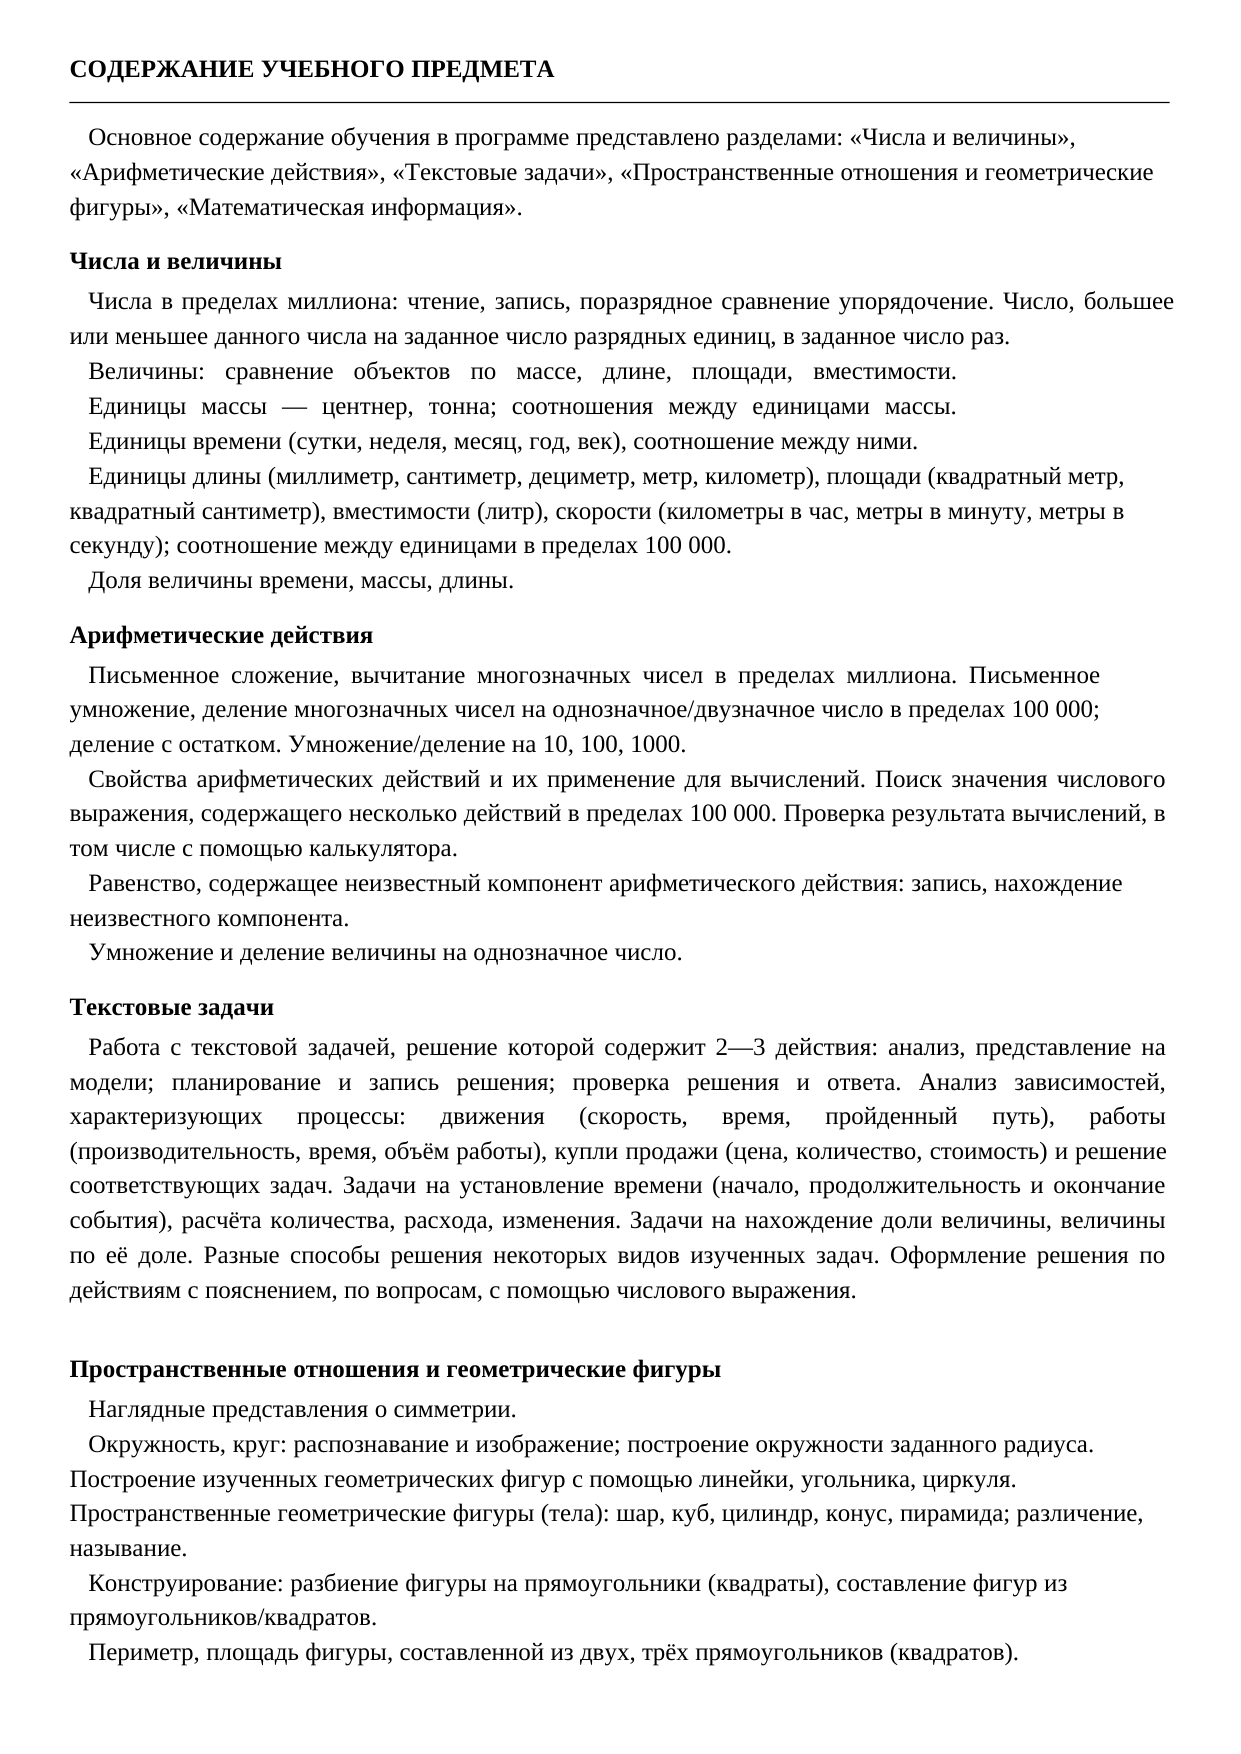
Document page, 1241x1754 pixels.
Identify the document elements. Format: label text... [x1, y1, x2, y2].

text Наглядные представления о симметрии. [88, 1394, 1184, 1423]
text «Арифметические действия», «Текстовые задачи», «Пространственные отношения и геометрические фигуры», «Математическая информация». [69, 157, 1155, 220]
text Доля величины времени, массы, длины. [88, 565, 1184, 594]
text Пространственные геометрические фигуры (тела): шар, куб, цилиндр, конус, пирамида; различение, называние. [69, 1498, 1145, 1562]
text Свойства арифметических действий и их применение для вычислений. Поиск значения числового выражения, содержащего несколько действий в пределах 100 000. Проверка результата вычислений, в том числе с помощью калькулятора. [69, 764, 1167, 862]
text Величины: сравнение объектов по массе, длине, площади, вместимости. Единицы массы — центнер, тонна; соотношения между единицами массы. Единицы времени (сутки, неделя, месяц, год, век), соотношение между ними. [88, 356, 958, 455]
subtitle Текстовые задачи [69, 992, 1184, 1021]
text Основное содержание обучения в программе представлено разделами: «Числа и величины», [88, 102, 1184, 151]
subtitle Пространственные отношения и геометрические фигуры [69, 1354, 1184, 1383]
text Периметр, площадь фигуры, составленной из двух, трёх прямоугольников (квадратов). [88, 1637, 1184, 1666]
text Числа в пределах миллиона: чтение, запись, поразрядное сравнение упорядочение. Число, большее или меньшее данного числа на заданное число разрядных единиц, в заданное число раз. [69, 286, 1174, 350]
text Умножение и деление величины на однозначное число. [88, 937, 1184, 966]
text Письменное сложение, вычитание многозначных чисел в пределах миллиона. Письменное умножение, деление многозначных чисел на однозначное/двузначное число в пределах 100 000; деление с остатком. Умножение/деление на 10, 100, 1000. [69, 660, 1101, 758]
subtitle Арифметические действия [69, 620, 1184, 648]
text Единицы длины (миллиметр, сантиметр, дециметр, метр, километр), площади (квадратный метр, квадратный сантиметр), вместимости (литр), скорости (километры в час, метры в минуту, метры в секунду); соотношение между единицами в пределах 100 000. [69, 461, 1126, 559]
text Работа с текстовой задачей, решение которой содержит 2—3 действия: анализ, представление на модели; планирование и запись решения; проверка решения и ответа. Анализ зависимостей, характеризующих процессы: движения (скорость, время, пройденный путь), работы (производительность, время, объём работы), купли продажи (цена, количество, стоимость) и решение соответствующих задач. Задачи на установление времени (начало, продолжительность и окончание события), расчёта количества, расхода, изменения. Задачи на нахождение доли величины, величины по её доле. Разные способы решения некоторых видов изученных задач. Оформление решения по действиям с пояснением, по вопросам, с помощью числового выражения. [69, 1032, 1167, 1303]
text Окружность, круг: распознавание и изображение; построение окружности заданного радиуса. Построение изученных геометрических фигур с помощью линейки, угольника, циркуля. [69, 1429, 1095, 1492]
subtitle Числа и величины [69, 246, 1184, 275]
subtitle СОДЕРЖАНИЕ УЧЕБНОГО ПРЕДМЕТА [69, 54, 1184, 83]
text Равенство, содержащее неизвестный компонент арифметического действия: запись, нахождение неизвестного компонента. [69, 868, 1124, 931]
text Конструирование: разбиение фигуры на прямоугольники (квадраты), составление фигур из прямоугольников/квадратов. [69, 1568, 1068, 1631]
